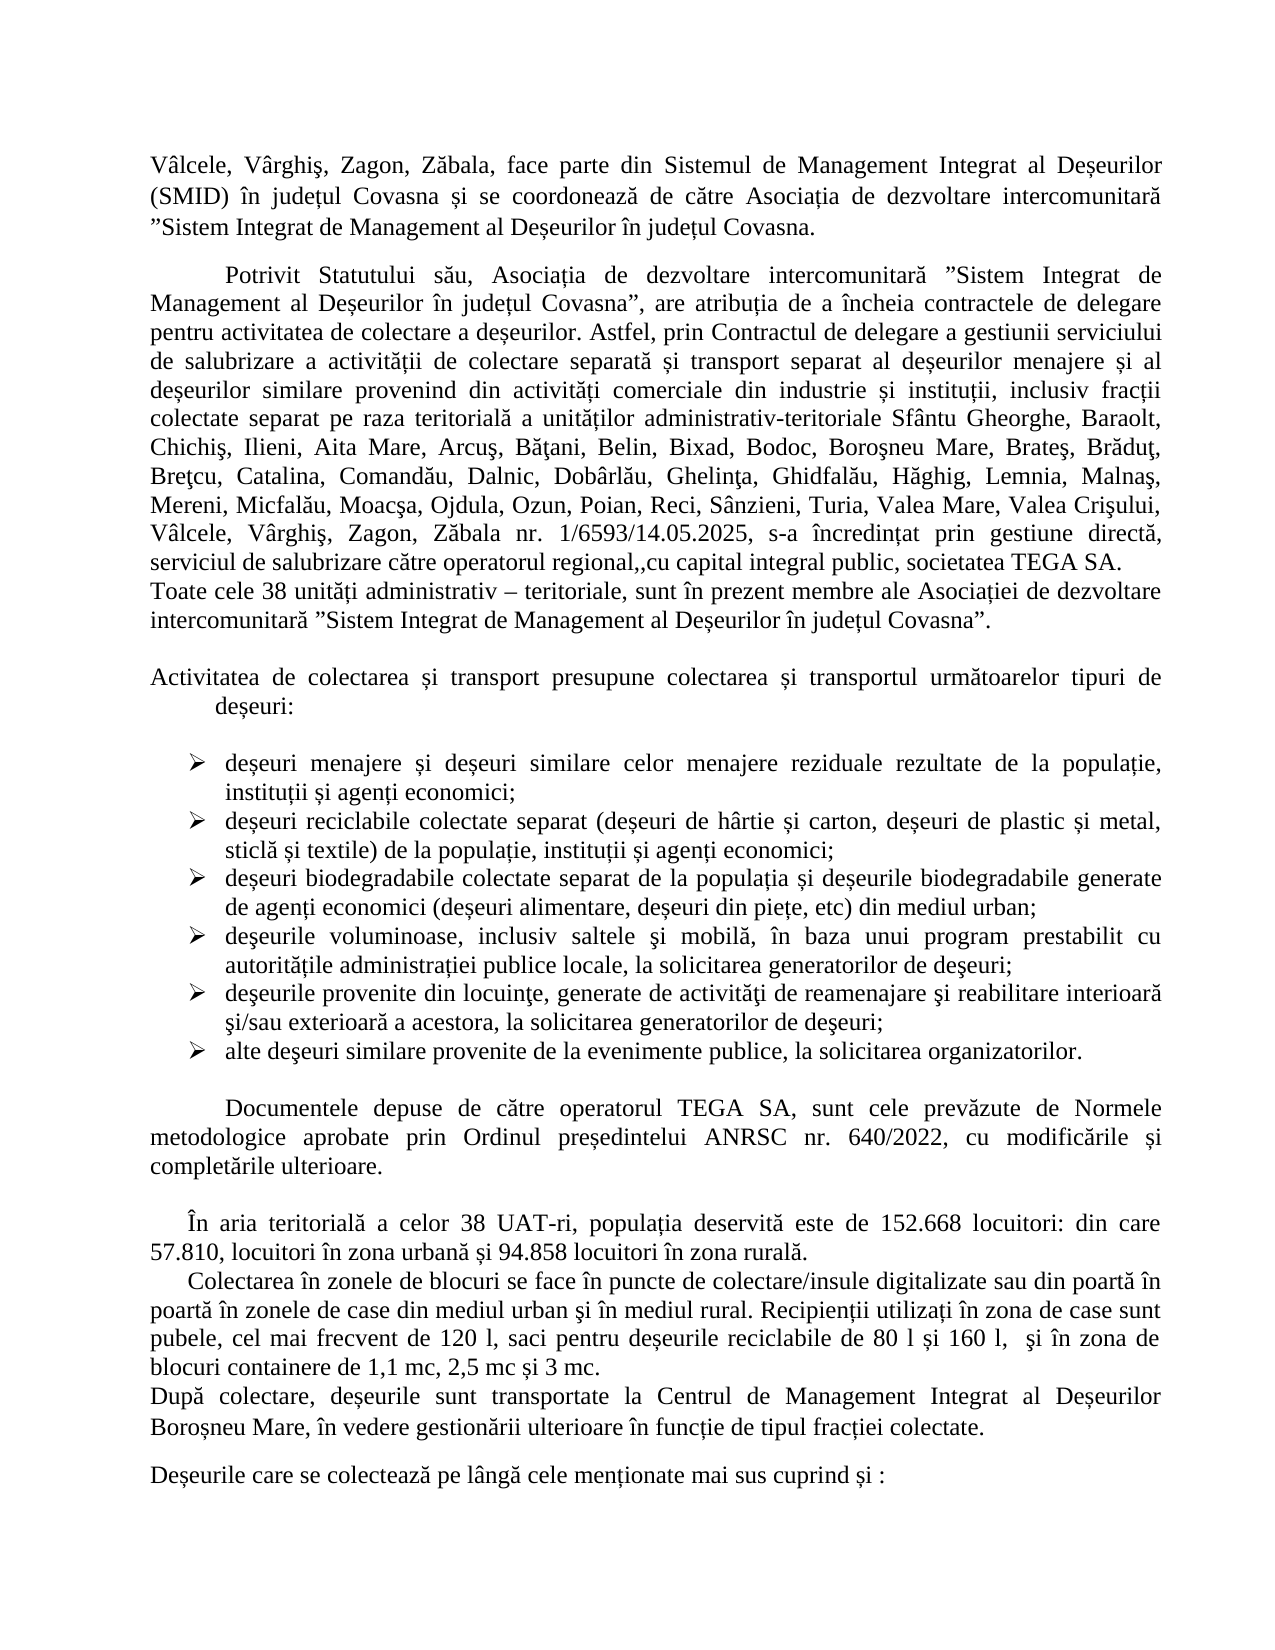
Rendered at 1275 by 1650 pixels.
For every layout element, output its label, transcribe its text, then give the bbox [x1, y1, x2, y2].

list deşeurile provenite din locuinţe, generate de activităţi de reamenajare şi reabilitare interioară şi/sau exterioară a acestora, la solicitarea generatorilor de deşeuri; [187, 978, 1162, 1036]
list deşeurile voluminoase, inclusiv saltele şi mobilă, în baza unui program prestabilit cu autoritățile administrației publice locale, la solicitarea generatorilor de deşeuri; [187, 921, 1162, 978]
list Deșeurile care se colectează pe lângă cele menționate mai sus cuprind și : [150, 1460, 1162, 1488]
list alte deşeuri similare provenite de la evenimente publice, la solicitarea organizatorilor. [187, 1036, 1162, 1065]
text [150, 150, 1162, 241]
text După colectare, deșeurile sunt transportate la Centrul de Management Integrat al Deșeurilor Boroșneu Mare, în vedere gestionării ulterioare în funcție de tipul fracției colectate. [150, 1381, 1162, 1441]
text În aria teritorială a celor 38 UAT-ri, populația deservită este de 152.668 locuitori: din care 57.810, locuitori în zona urbană și 94.858 locuitori în zona rurală. [150, 1208, 1162, 1266]
list deșeuri menajere și deșeuri similare celor menajere reziduale rezultate de la populație, instituții și agenți economici; [187, 748, 1162, 806]
text Potrivit Statutului său, Asociația de dezvoltare intercomunitară ”Sistem Integrat de Management al Deșeurilor în județul Covasna”, are atribuția de a încheia contractele de delegare pentru activitatea de colectare a deșeurilor. Astfel, prin Contractul de delegare a gestiunii serviciului de salubrizare a activității de colectare separată și transport separat al deșeurilor menajere și al deșeurilor similare provenind din activități comerciale din industrie și instituții, inclusiv fracții colectate separat pe raza teritorială a unităților administrativ-teritoriale Sfântu Gheorghe, Baraolt, Chichiş, Ilieni, Aita Mare, Arcuş, Băţani, Belin, Bixad, Bodoc, Boroşneu Mare, Brateş, Brăduţ, Breţcu, Catalina, Comandău, Dalnic, Dobârlău, Ghelinţa, Ghidfalău, Hăghig, Lemnia, Malnaş, Mereni, Micfalău, Moacşa, Ojdula, Ozun, Poian, Reci, Sânzieni, Turia, Valea Mare, Valea Crişului, Vâlcele, Vârghiş, Zagon, Zăbala nr. 1/6593/14.05.2025, s-a încredințat prin gestiune directă, serviciul de salubrizare către operatorul regional,,cu capital integral public, societatea TEGA SA. [150, 260, 1162, 576]
text Colectarea în zonele de blocuri se face în puncte de colectare/insule digitalizate sau din poartă în poartă în zonele de case din mediul urban şi în mediul rural. Recipienții utilizați în zona de case sunt pubele, cel mai frecvent de 120 l, saci pentru deșeurile reciclabile de 80 l și 160 l, şi în zona de blocuri containere de 1,1 mc, 2,5 mc și 3 mc. [150, 1266, 1162, 1381]
list deșeuri reciclabile colectate separat (deșeuri de hârtie și carton, deșeuri de plastic și metal, sticlă și textile) de la populație, instituții și agenți economici; [187, 806, 1162, 863]
list deșeuri biodegradabile colectate separat de la populația și deșeurile biodegradabile generate de agenți economici (deșeuri alimentare, deșeuri din piețe, etc) din mediul urban; [187, 863, 1162, 921]
text Documentele depuse de către operatorul TEGA SA, sunt cele prevăzute de Normele metodologice aprobate prin Ordinul președintelui ANRSC nr. 640/2022, cu modificările și completările ulterioare. [150, 1093, 1162, 1180]
text Toate cele 38 unități administrativ – teritoriale, sunt în prezent membre ale Asociației de dezvoltare intercomunitară ”Sistem Integrat de Management al Deșeurilor în județul Covasna”. [150, 576, 1162, 633]
subtitle Activitatea de colectarea și transport presupune colectarea și transportul următoarelor tipuri de deșeuri: [150, 662, 1162, 720]
